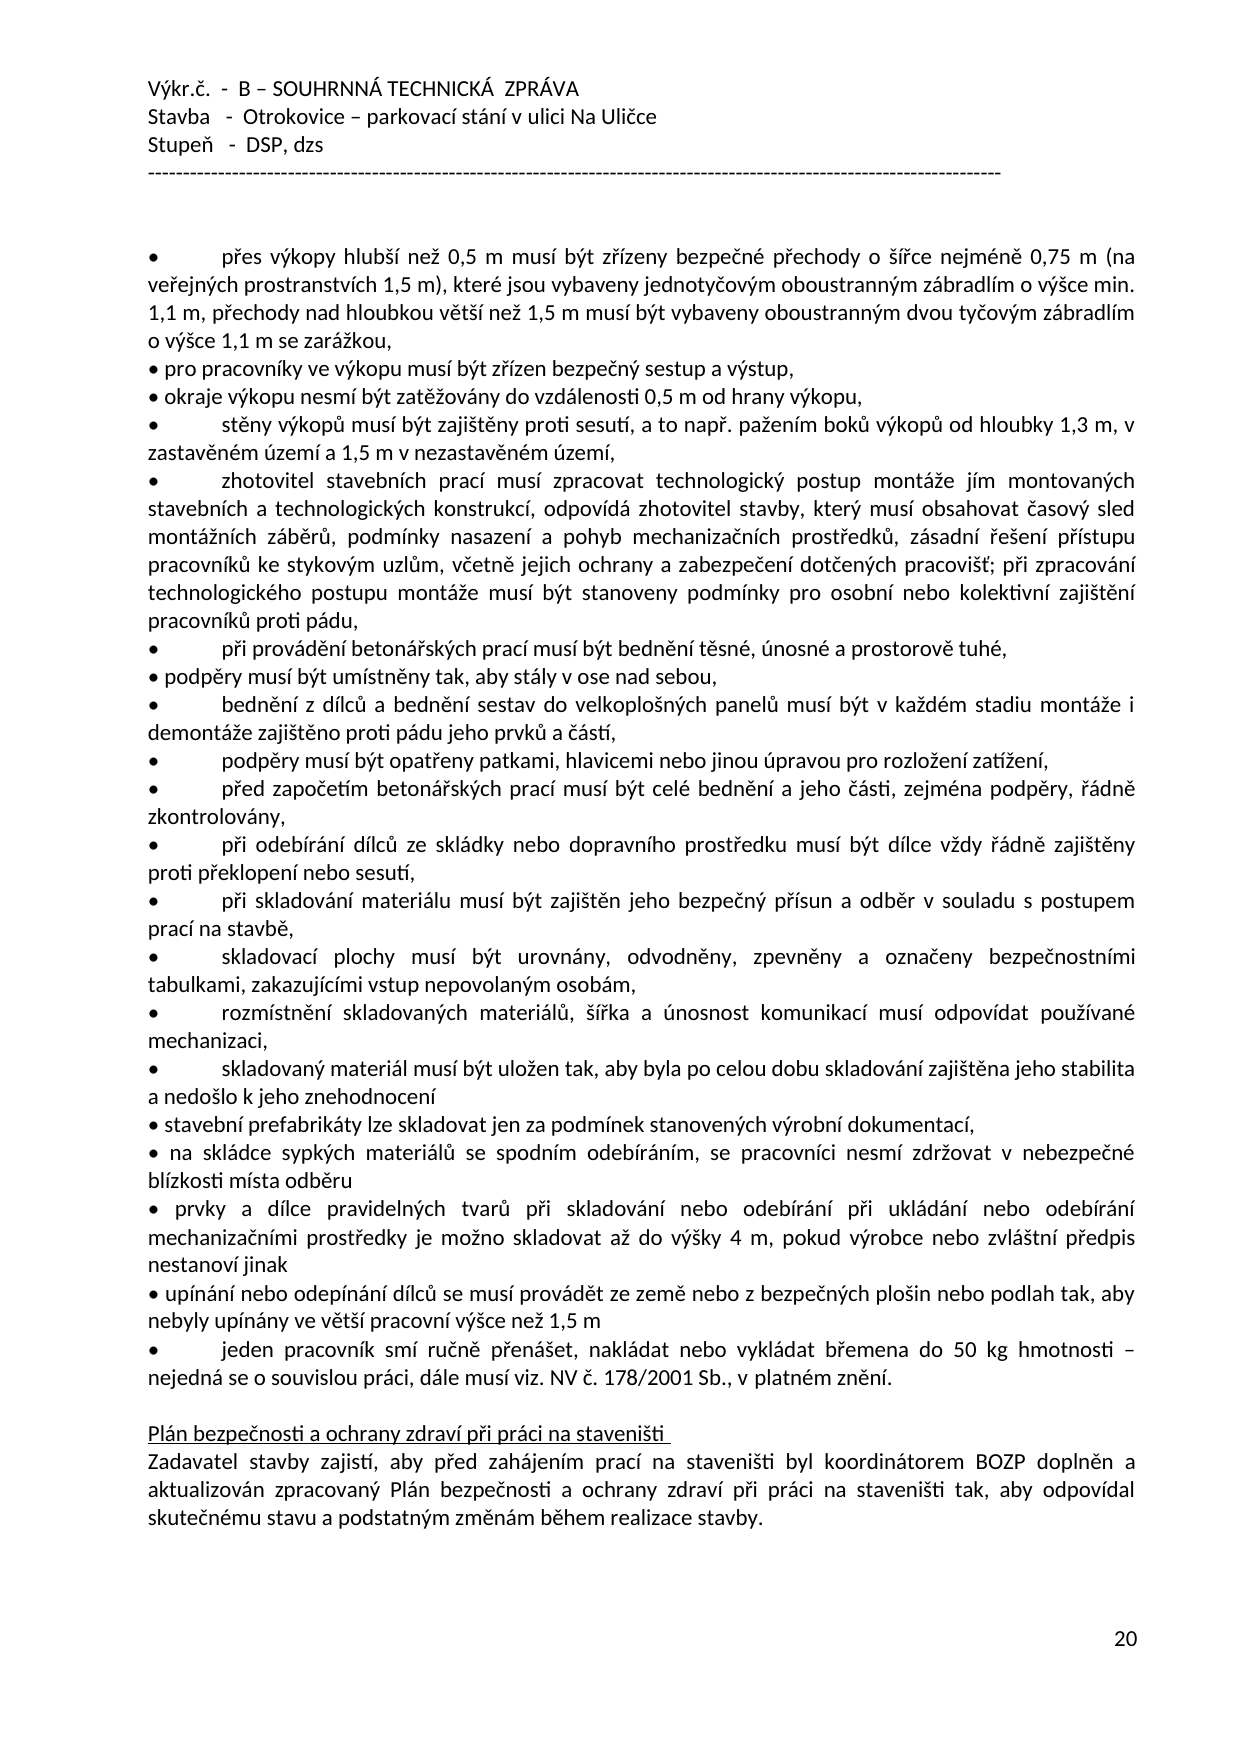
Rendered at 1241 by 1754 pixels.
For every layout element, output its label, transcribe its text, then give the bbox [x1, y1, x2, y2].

text • jeden pracovník smí ručně přenášet, nakládat nebo vykládat břemena do hmotnosti – nejedná se o souvislou práci, dále musí viz. NV č. 178/2001 Sb., v platném znění. [148, 1335, 1137, 1391]
text • podpěry musí být opatřeny patkami, hlavicemi nebo jinou úpravou pro rozložení zatížení, [148, 746, 1137, 774]
text • při odebírání dílců ze skládky nebo dopravního prostředku musí být dílce vždy řádně zajištěny proti překlopení nebo sesutí, [148, 830, 1137, 886]
text • upínání nebo odepínání dílců se musí provádět ze země nebo z bezpečných plošin nebo podlah tak, aby nebyly upínány ve větší pracovní výšce než [148, 1279, 1137, 1335]
text • prvky a dílce pravidelných tvarů při skladování nebo odebírání při ukládání nebo odebírání mechanizačními prostředky je možno skladovat až do výšky , pokud výrobce nebo zvláštní předpis nestanoví jinak [148, 1194, 1137, 1279]
text • okraje výkopu nesmí být zatěžovány do vzdálenosti od hrany výkopu, [148, 382, 1137, 410]
text Plán bezpečnosti a ochrany zdraví při práci na staveništi [148, 1419, 1137, 1447]
text • skladovaný materiál musí být uložen tak, aby byla po celou dobu skladování zajištěna jeho stabilita a nedošlo k jeho znehodnocení [148, 1054, 1137, 1111]
text • při provádění betonářských prací musí být bednění těsné, únosné a prostorově tuhé, [148, 634, 1137, 662]
text • na skládce sypkých materiálů se spodním odebíráním, se pracovníci nesmí zdržovat v nebezpečné blízkosti místa odběru [148, 1138, 1137, 1194]
text • stěny výkopů musí být zajištěny proti sesutí, a to např. pažením boků výkopů od hloubky , v zastavěném území a v nezastavěném území, [148, 410, 1137, 466]
text • přes výkopy hlubší než musí být zřízeny bezpečné přechody o šířce nejméně (na veřejných prostranstvích ), které jsou vybaveny jednotyčovým oboustranným zábradlím o výšce min. , přechody nad hloubkou větší než musí být vybaveny oboustranným dvou tyčovým zábradlím o výšce se zarážkou, [148, 242, 1137, 354]
text • bednění z dílců a bednění sestav do velkoplošných panelů musí být v každém stadiu montáže i demontáže zajištěno proti pádu jeho prvků a částí, [148, 690, 1137, 746]
text • podpěry musí být umístněny tak, aby stály v ose nad sebou, [148, 662, 1137, 690]
text • skladovací plochy musí být urovnány, odvodněny, zpevněny a označeny bezpečnostními tabulkami, zakazujícími vstup nepovolaným osobám, [148, 942, 1137, 998]
text • při skladování materiálu musí být zajištěn jeho bezpečný přísun a odběr v souladu s postupem prací na stavbě, [148, 886, 1137, 942]
text Zadavatel stavby zajistí, aby před zahájením prací na staveništi byl koordinátorem BOZP doplněn a aktualizován zpracovaný Plán bezpečnosti a ochrany zdraví při práci na staveništi tak, aby odpovídal skutečnému stavu a podstatným změnám během realizace stavby. [148, 1447, 1137, 1531]
text • stavební prefabrikáty lze skladovat jen za podmínek stanovených výrobní dokumentací, [148, 1111, 1137, 1138]
text • před započetím betonářských prací musí být celé bednění a jeho části, zejména podpěry, řádně zkontrolovány, [148, 774, 1137, 830]
text • rozmístnění skladovaných materiálů, šířka a únosnost komunikací musí odpovídat používané mechanizaci, [148, 998, 1137, 1054]
text • pro pracovníky ve výkopu musí být zřízen bezpečný sestup a výstup, [148, 354, 1137, 382]
text • zhotovitel stavebních prací musí zpracovat technologický postup montáže jím montovaných stavebních a technologických konstrukcí, odpovídá zhotovitel stavby, který musí obsahovat časový sled montážních záběrů, podmínky nasazení a pohyb mechanizačních prostředků, zásadní řešení přístupu pracovníků ke stykovým uzlům, včetně jejich ochrany a zabezpečení dotčených pracovišť; při zpracování technologického postupu montáže musí být stanoveny podmínky pro osobní nebo kolektivní zajištění pracovníků proti pádu, [148, 466, 1137, 634]
